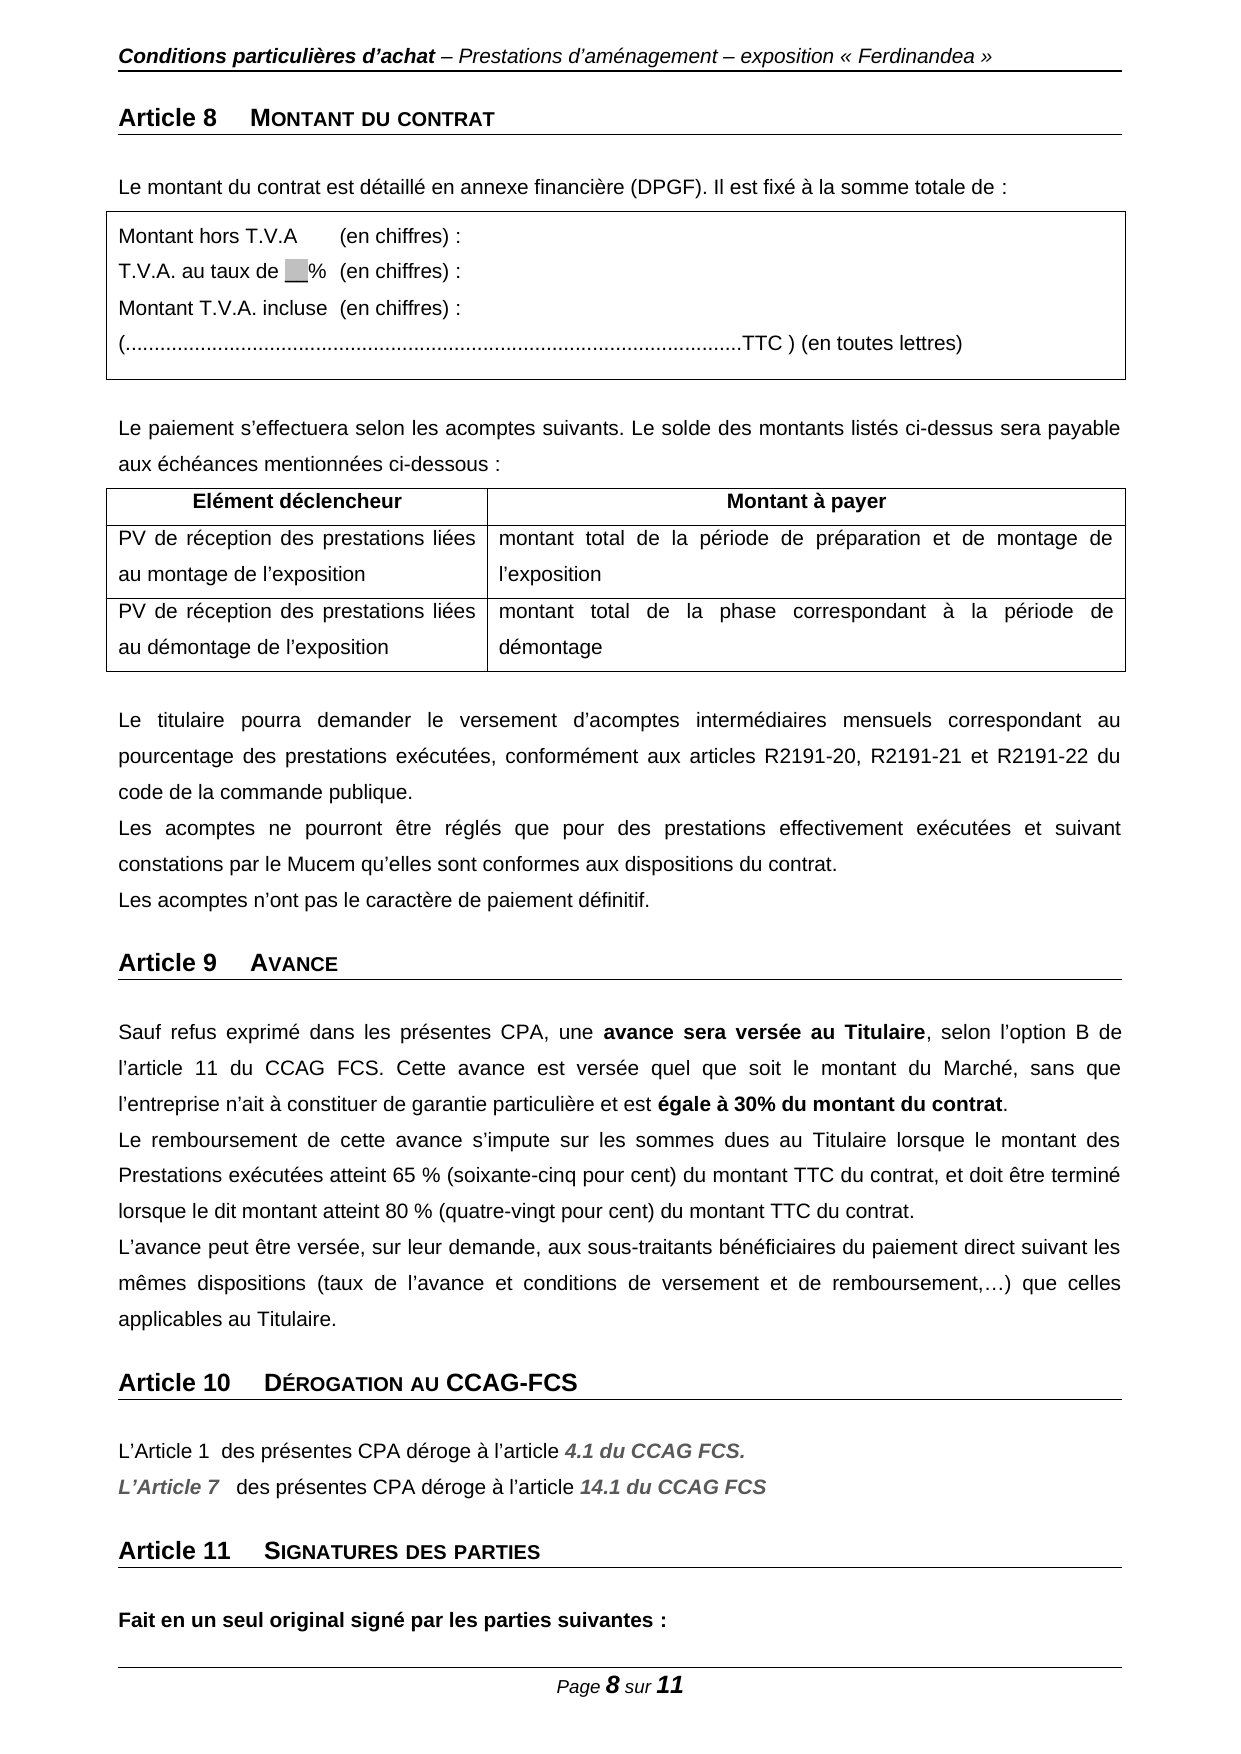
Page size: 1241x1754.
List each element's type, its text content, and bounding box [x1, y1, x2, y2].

text L’Article 1 des présentes CPA déroge à l’article 4.1 du CCAG FCS. [118, 1439, 1122, 1463]
text Les acomptes n’ont pas le caractère de paiement définitif. [118, 887, 1122, 911]
text Le remboursement de cette avance s’impute sur les sommes dues au Titulaire lorsque le montant des Prestations exécutées atteint 65 % (soixante-cinq pour cent) du montant TTC du contrat, et doit être terminé lorsque le dit montant atteint 80 % (quatre-vingt pour cent) du montant TTC du contrat. [118, 1127, 1122, 1223]
table_cell PV de réception des prestations liées au démontage de l’exposition [107, 599, 487, 671]
text Le titulaire pourra demander le versement d’acomptes intermédiaires mensuels correspondant au pourcentage des prestations exécutées, conformément aux articles R2191-20, R2191-21 et R2191-22 du code de la commande publique. [118, 708, 1122, 803]
text L’avance peut être versée, sur leur demande, aux sous-traitants bénéficiaires du paiement direct suivant les mêmes dispositions (taux de l’avance et conditions de versement et de remboursement,…) que celles applicables au Titulaire. [118, 1235, 1122, 1331]
table_header Montant hors T.V.A (en chiffres) : T.V.A. au taux de __% (en chiffres) : Montant T.V.A. incluse (en chiffres) : (...........................................................................................................TTC ) (en toutes lettres) [107, 212, 1125, 379]
subtitle Montant du contrat [118, 103, 1122, 134]
table_cell montant total de la phase correspondant à la période de démontage [488, 599, 1125, 671]
subtitle Signatures des parties [118, 1536, 1122, 1567]
text L’Article 7 des présentes CPA déroge à l’article 14.1 du CCAG FCS [118, 1475, 1122, 1499]
table_header Elément déclencheur [107, 489, 487, 525]
table_header Montant à payer [488, 489, 1125, 525]
text Le montant du contrat est détaillé en annexe financière (DPGF). Il est fixé à la somme totale de : [118, 175, 1122, 199]
table_cell montant total de la période de préparation et de montage de l’exposition [488, 526, 1125, 598]
subtitle Dérogation au CCAG-FCS [118, 1368, 1122, 1399]
text Sauf refus exprimé dans les présentes CPA, une avance sera versée au Titulaire, selon l’option B de l’article 11 du CCAG FCS. Cette avance est versée quel que soit le montant du Marché, sans que l’entreprise n’ait à constituer de garantie particulière et est égale à 30% du montant du contrat. [118, 1019, 1122, 1115]
subtitle Avance [118, 948, 1122, 979]
table_cell PV de réception des prestations liées au montage de l’exposition [107, 526, 487, 598]
text Fait en un seul original signé par les parties suivantes : [118, 1607, 1122, 1631]
text Les acomptes ne pourront être réglés que pour des prestations effectivement exécutées et suivant constations par le Mucem qu’elles sont conformes aux dispositions du contrat. [118, 816, 1122, 875]
text Le paiement s’effectuera selon les acomptes suivants. Le solde des montants listés ci-dessus sera payable aux échéances mentionnées ci-dessous : [118, 416, 1122, 476]
